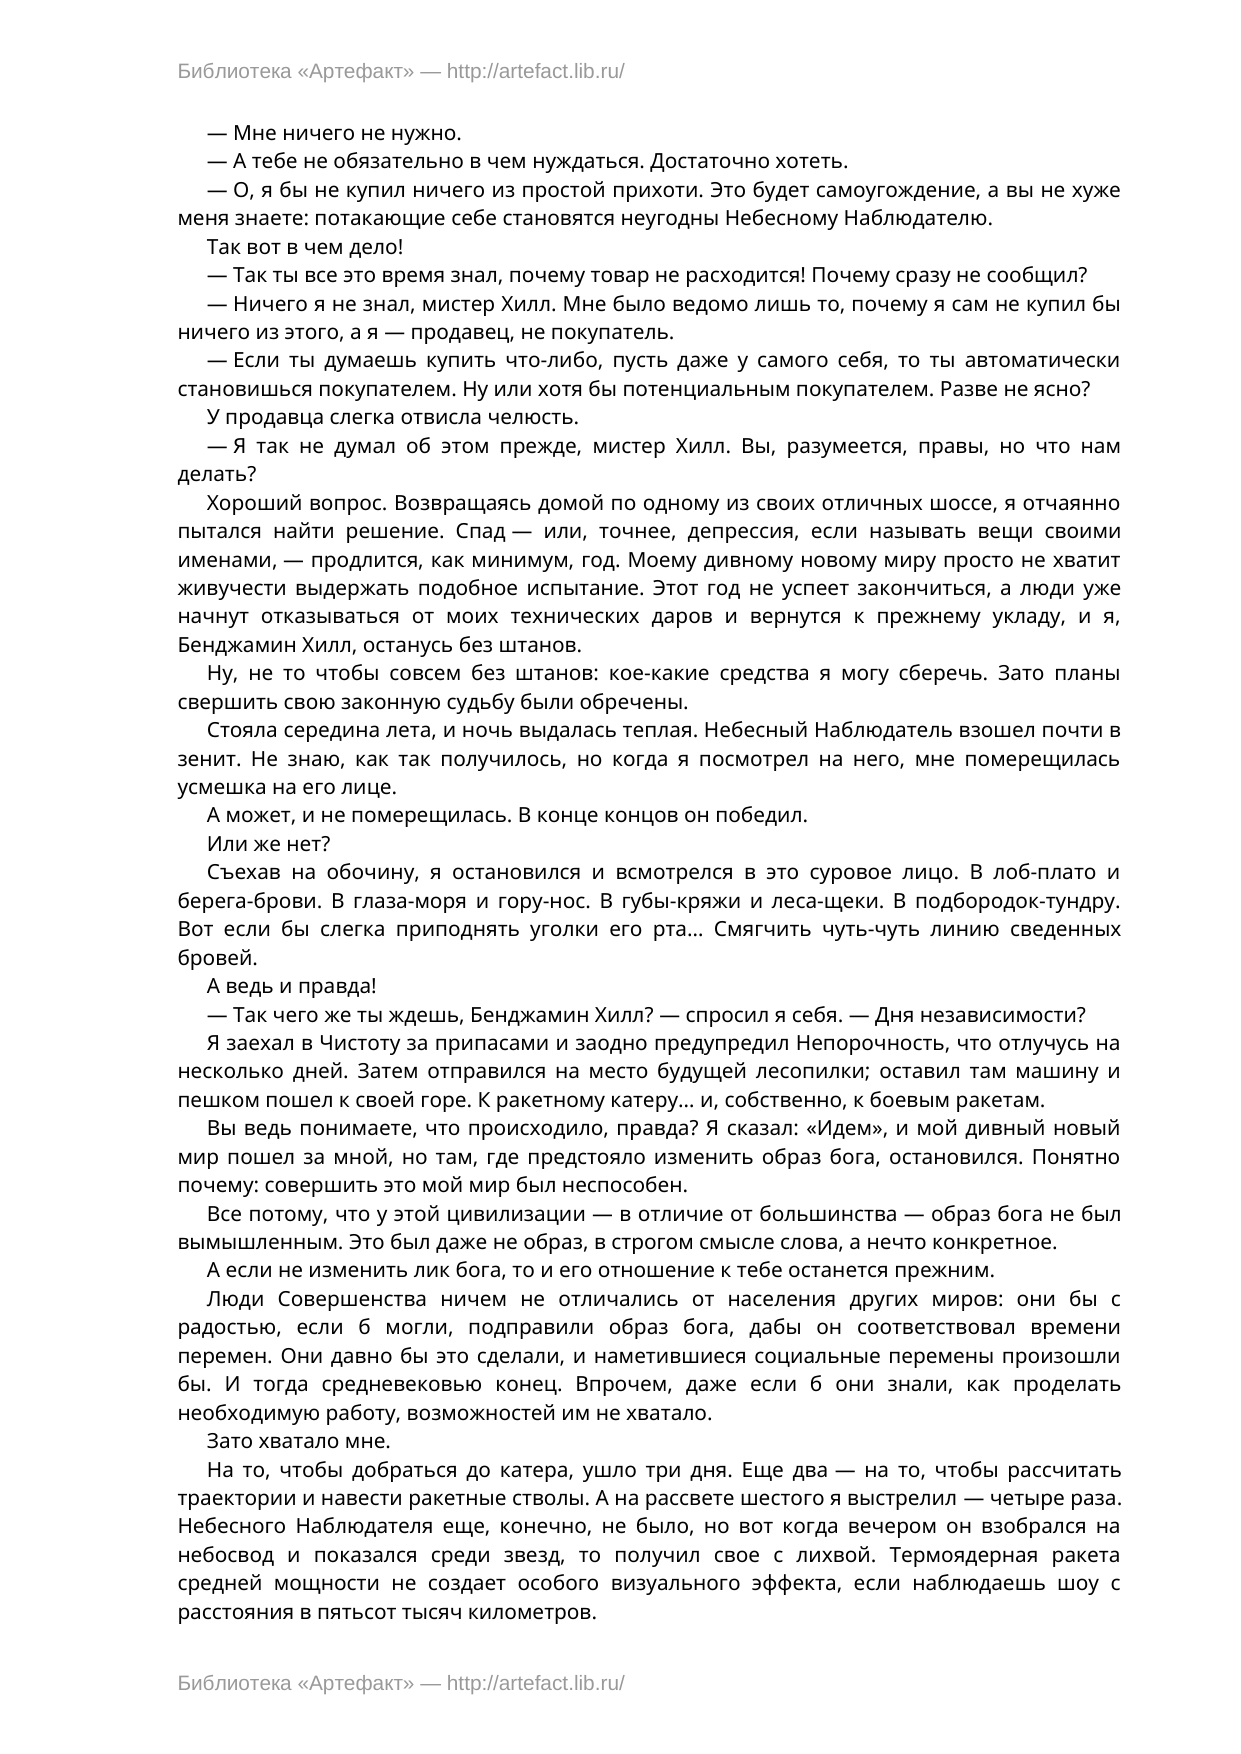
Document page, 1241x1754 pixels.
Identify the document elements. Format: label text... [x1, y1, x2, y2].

text У продавца слегка отвисла челюсть. [177, 402, 1122, 431]
text — Если ты думаешь купить что-либо, пусть даже у самого себя, то ты автоматически становишься покупателем. Ну или хотя бы потенциальным покупателем. Разве не ясно? [177, 346, 1122, 402]
text Ну, не то чтобы совсем без штанов: кое-какие средства я могу сберечь. Зато планы свершить свою законную судьбу были обречены. [177, 658, 1122, 715]
text Зато хватало мне. [177, 1426, 1122, 1455]
text Вы ведь понимаете, что происходило, правда? Я сказал: «Идем», и мой дивный новый мир пошел за мной, но там, где предстояло изменить образ бога, остановился. Понятно почему: совершить это мой мир был неспособен. [177, 1113, 1122, 1199]
text — Я так не думал об этом прежде, мистер Хилл. Вы, разумеется, правы, но что нам делать? [177, 431, 1122, 488]
text Я заехал в Чистоту за припасами и заодно предупредил Непорочность, что отлучусь на несколько дней. Затем отправился на место будущей лесопилки; оставил там машину и пешком пошел к своей горе. К ракетному катеру… и, собственно, к боевым ракетам. [177, 1028, 1122, 1113]
text — Так ты все это время знал, почему товар не расходится! Почему сразу не сообщил? [177, 260, 1122, 289]
text Стояла середина лета, и ночь выдалась теплая. Небесный Наблюдатель взошел почти в зенит. Не знаю, как так получилось, но когда я посмотрел на него, мне померещилась усмешка на его лице. [177, 715, 1122, 801]
text Съехав на обочину, я остановился и всмотрелся в это суровое лицо. В лоб-плато и берега-брови. В глаза-моря и гору-нос. В губы-кряжи и леса-щеки. В подбородок-тундру. Вот если бы слегка приподнять уголки его рта… Смягчить чуть-чуть линию сведенных бровей. [177, 857, 1122, 971]
text — О, я бы не купил ничего из простой прихоти. Это будет самоугождение, а вы не хуже меня знаете: потакающие себе становятся неугодны Небесному Наблюдателю. [177, 175, 1122, 232]
text Все потому, что у этой цивилизации — в отличие от большинства — образ бога не был вымышленным. Это был даже не образ, в строгом смысле слова, а нечто конкретное. [177, 1199, 1122, 1256]
text Или же нет? [177, 829, 1122, 857]
text Так вот в чем дело! [177, 232, 1122, 260]
text А ведь и правда! [177, 971, 1122, 1000]
text А если не изменить лик бога, то и его отношение к тебе останется прежним. [177, 1256, 1122, 1284]
text — Ничего я не знал, мистер Хилл. Мне было ведомо лишь то, почему я сам не купил бы ничего из этого, а я — продавец, не покупатель. [177, 289, 1122, 346]
text Люди Совершенства ничем не отличались от населения других миров: они бы с радостью, если б могли, подправили образ бога, дабы он соответствовал времени перемен. Они давно бы это сделали, и наметившиеся социальные перемены произошли бы. И тогда средневековью конец. Впрочем, даже если б они знали, как проделать необходимую работу, возможностей им не хватало. [177, 1284, 1122, 1426]
text На то, чтобы добраться до катера, ушло три дня. Еще два — на то, чтобы рассчитать траектории и навести ракетные стволы. А на рассвете шестого я выстрелил — четыре раза. Небесного Наблюдателя еще, конечно, не было, но вот когда вечером он взобрался на небосвод и показался среди звезд, то получил свое с лихвой. Термоядерная ракета средней мощности не создает особого визуального эффекта, если наблюдаешь шоу с расстояния в пятьсот тысяч километров. [177, 1455, 1122, 1625]
text — А тебе не обязательно в чем нуждаться. Достаточно хотеть. [177, 147, 1122, 175]
text — Мне ничего не нужно. [177, 118, 1122, 147]
text — Так чего же ты ждешь, Бенджамин Хилл? — спросил я себя. — Дня независимости? [177, 1000, 1122, 1028]
text А может, и не померещилась. В конце концов он победил. [177, 801, 1122, 829]
text Хороший вопрос. Возвращаясь домой по одному из своих отличных шоссе, я отчаянно пытался найти решение. Спад — или, точнее, депрессия, если называть вещи своими именами, — продлится, как минимум, год. Моему дивному новому миру просто не хватит живучести выдержать подобное испытание. Этот год не успеет закончиться, а люди уже начнут отказываться от моих технических даров и вернутся к прежнему укладу, и я, Бенджамин Хилл, останусь без штанов. [177, 488, 1122, 658]
